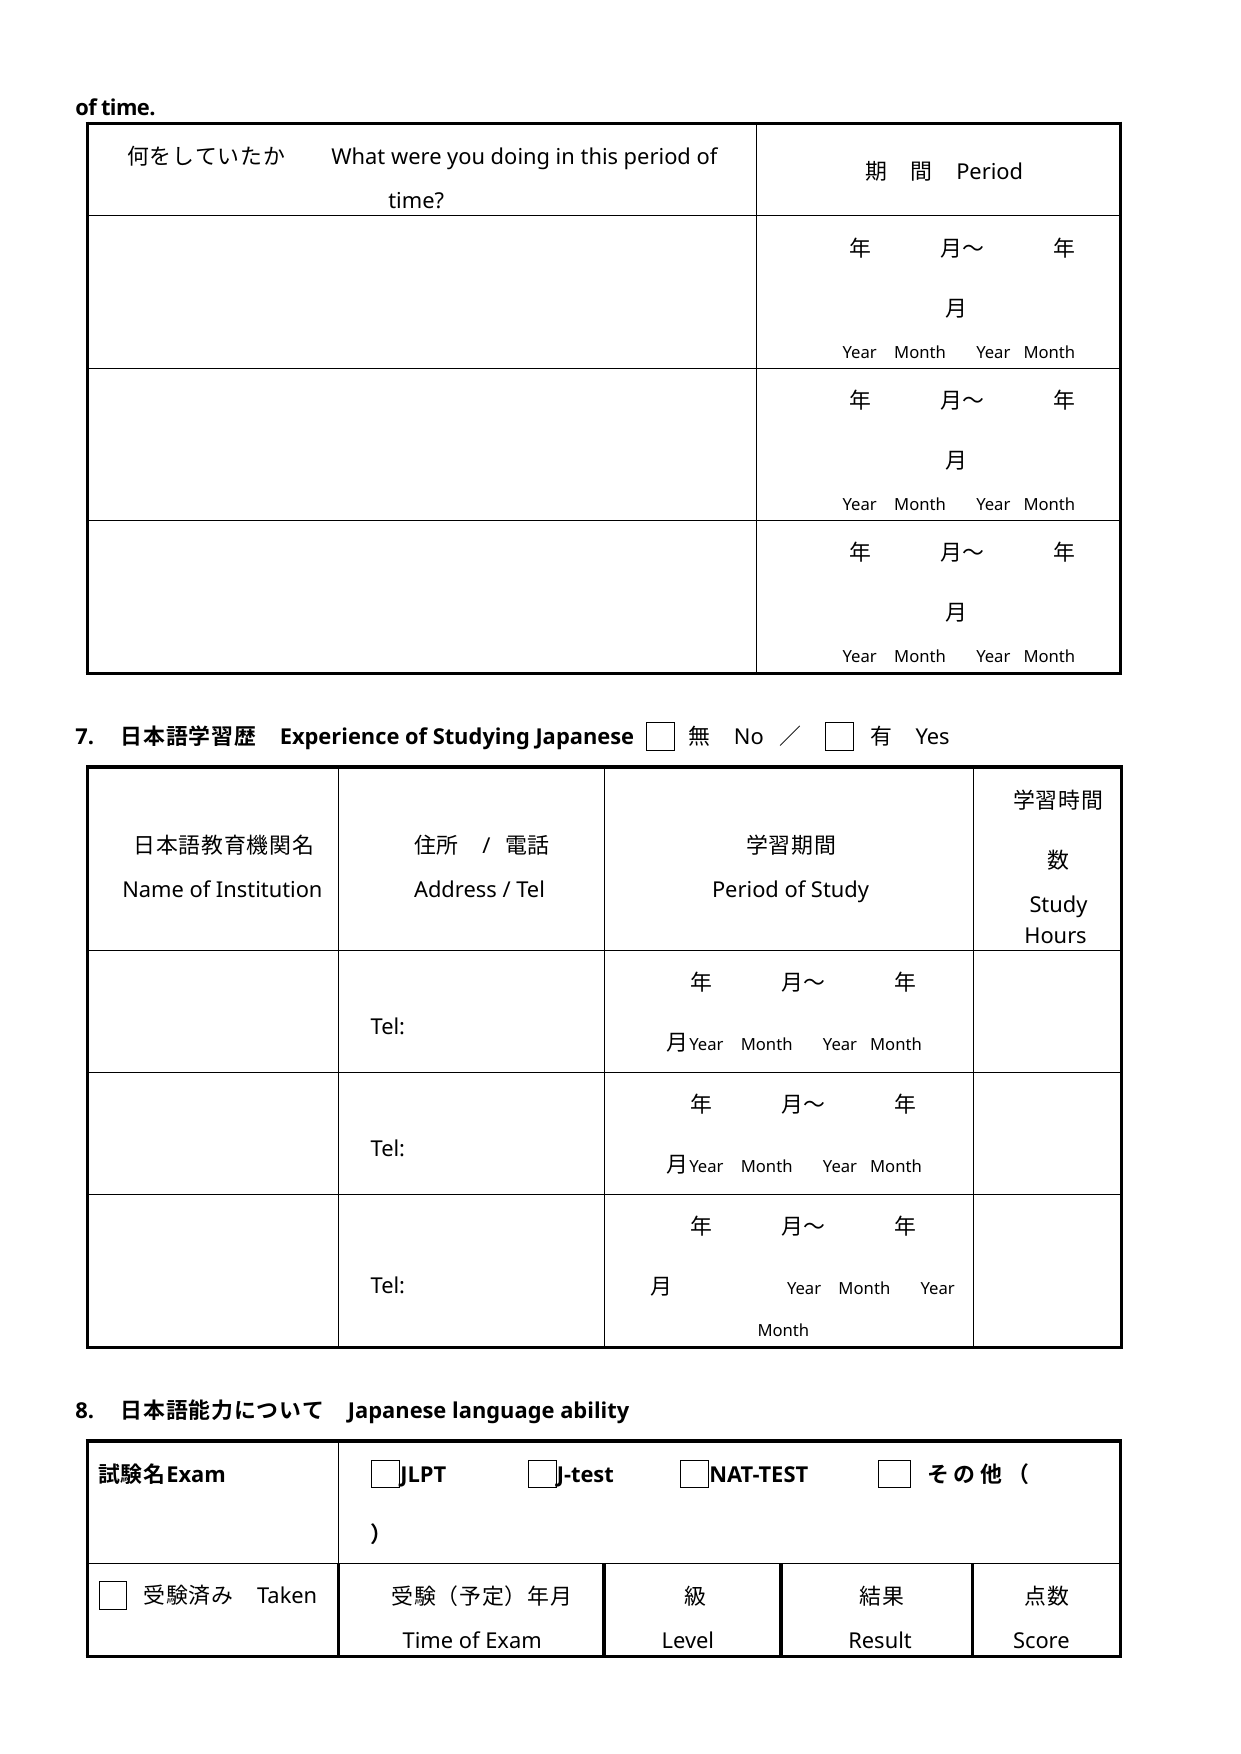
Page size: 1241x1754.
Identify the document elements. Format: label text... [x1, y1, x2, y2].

text 8. 日本語能力について Japanese language ability [75, 1379, 1165, 1439]
table_header 学習時間数 Study Hours [974, 769, 1120, 950]
table_cell 級 Level [606, 1564, 779, 1655]
table_header 何をしていたか What were you doing in this period of time? [89, 125, 756, 215]
table_header 住所 /電話 Address / Tel [339, 769, 604, 950]
table_cell 年 月～ 年 月Year Month Year Month [605, 1073, 973, 1193]
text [75, 91, 1165, 122]
table_cell 結果 Result [783, 1564, 971, 1655]
table_cell [89, 369, 756, 519]
table_cell Tel: [339, 1073, 604, 1193]
table_cell [974, 1195, 1120, 1346]
table_header 試験名Exam [89, 1443, 338, 1563]
table_cell [974, 1073, 1120, 1193]
table_cell [89, 521, 756, 672]
table_cell 年 月～ 年 月 Year Month Year Month [757, 369, 1119, 519]
table_cell Tel: [339, 1195, 604, 1346]
table_cell [89, 1195, 338, 1346]
table_cell [89, 1073, 338, 1193]
table_header 期 間 Period [757, 125, 1119, 215]
table_cell 年 月～ 年 月Year Month Year Month [605, 951, 973, 1072]
table_cell 年 月～ 年 月 Year Month Year Month [757, 216, 1119, 367]
table_cell 年 月～ 年 月 Year Month Year Month [757, 521, 1119, 672]
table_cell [89, 1564, 337, 1655]
table_cell Tel: [339, 951, 604, 1072]
table_cell 年 月～ 年 月 Year Month Year Month [605, 1195, 973, 1346]
table_header JLPT J-test NAT-TEST その他（ ） [339, 1443, 1119, 1563]
table_cell [89, 951, 338, 1072]
table_cell 受験（予定）年月 Time of Exam [340, 1564, 602, 1655]
table_cell 点数 Score [974, 1564, 1119, 1655]
text 7. 日本語学習歴 Experience of Studying Japanese 無 No ／ 有 Yes [75, 705, 1165, 765]
table_header 日本語教育機関名 Name of Institution [89, 769, 338, 950]
table_cell [974, 951, 1120, 1072]
table_header 学習期間 Period of Study [605, 769, 973, 950]
table_cell [89, 216, 756, 367]
